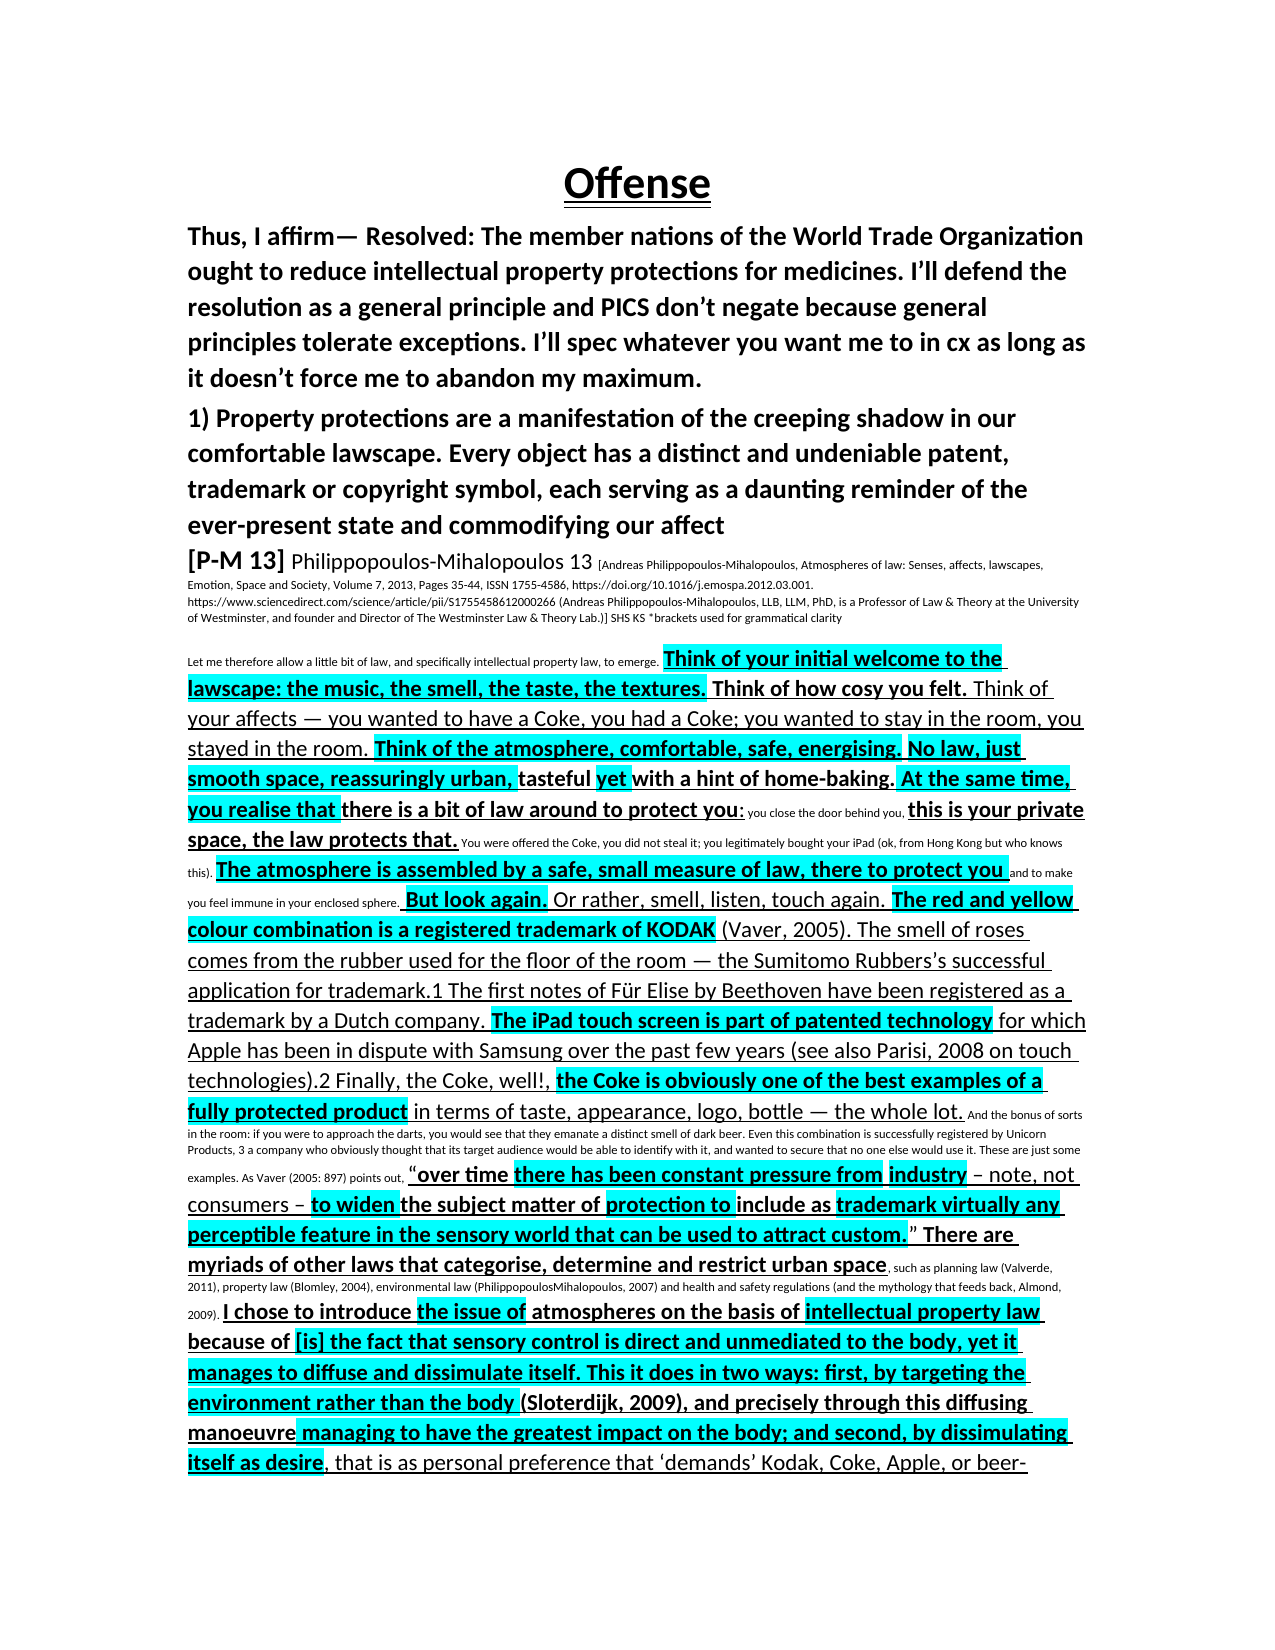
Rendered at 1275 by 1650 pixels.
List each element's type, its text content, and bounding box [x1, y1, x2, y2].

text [187, 644, 1087, 1476]
subtitle Offense [187, 154, 1087, 210]
subtitle Thus, I affirm— Resolved: The member nations of the World Trade Organization ought to reduce intellectual property protections for medicines. I’ll defend the resolution as a general principle and PICS don’t negate because general principles tolerate exceptions. I’ll spec whatever you want me to in cx as long as it doesn’t force me to abandon my maximum. [187, 219, 1087, 394]
text [P-M 13] Philippopoulos-Mihalopoulos 13 [Andreas Philippopoulos-Mihalopoulos, Atmospheres of law: Senses, affects, lawscapes, Emotion, Space and Society, Volume 7, 2013, Pages 35-44, ISSN 1755-4586, https://doi.org/10.1016/j.emospa.2012.03.001. https://www.sciencedirect.com/science/article/pii/S1755458612000266 (Andreas Philippopoulos-Mihalopoulos, LLB, LLM, PhD, is a Professor of Law & Theory at the University of Westminster, and founder and Director of The Westminster Law & Theory Lab.)] SHS KS *brackets used for grammatical clarity [187, 543, 1087, 626]
subtitle 1) Property protections are a manifestation of the creeping shadow in our comfortable lawscape. Every object has a distinct and undeniable patent, trademark or copyright symbol, each serving as a daunting reminder of the ever-present state and commodifying our affect [187, 401, 1087, 541]
